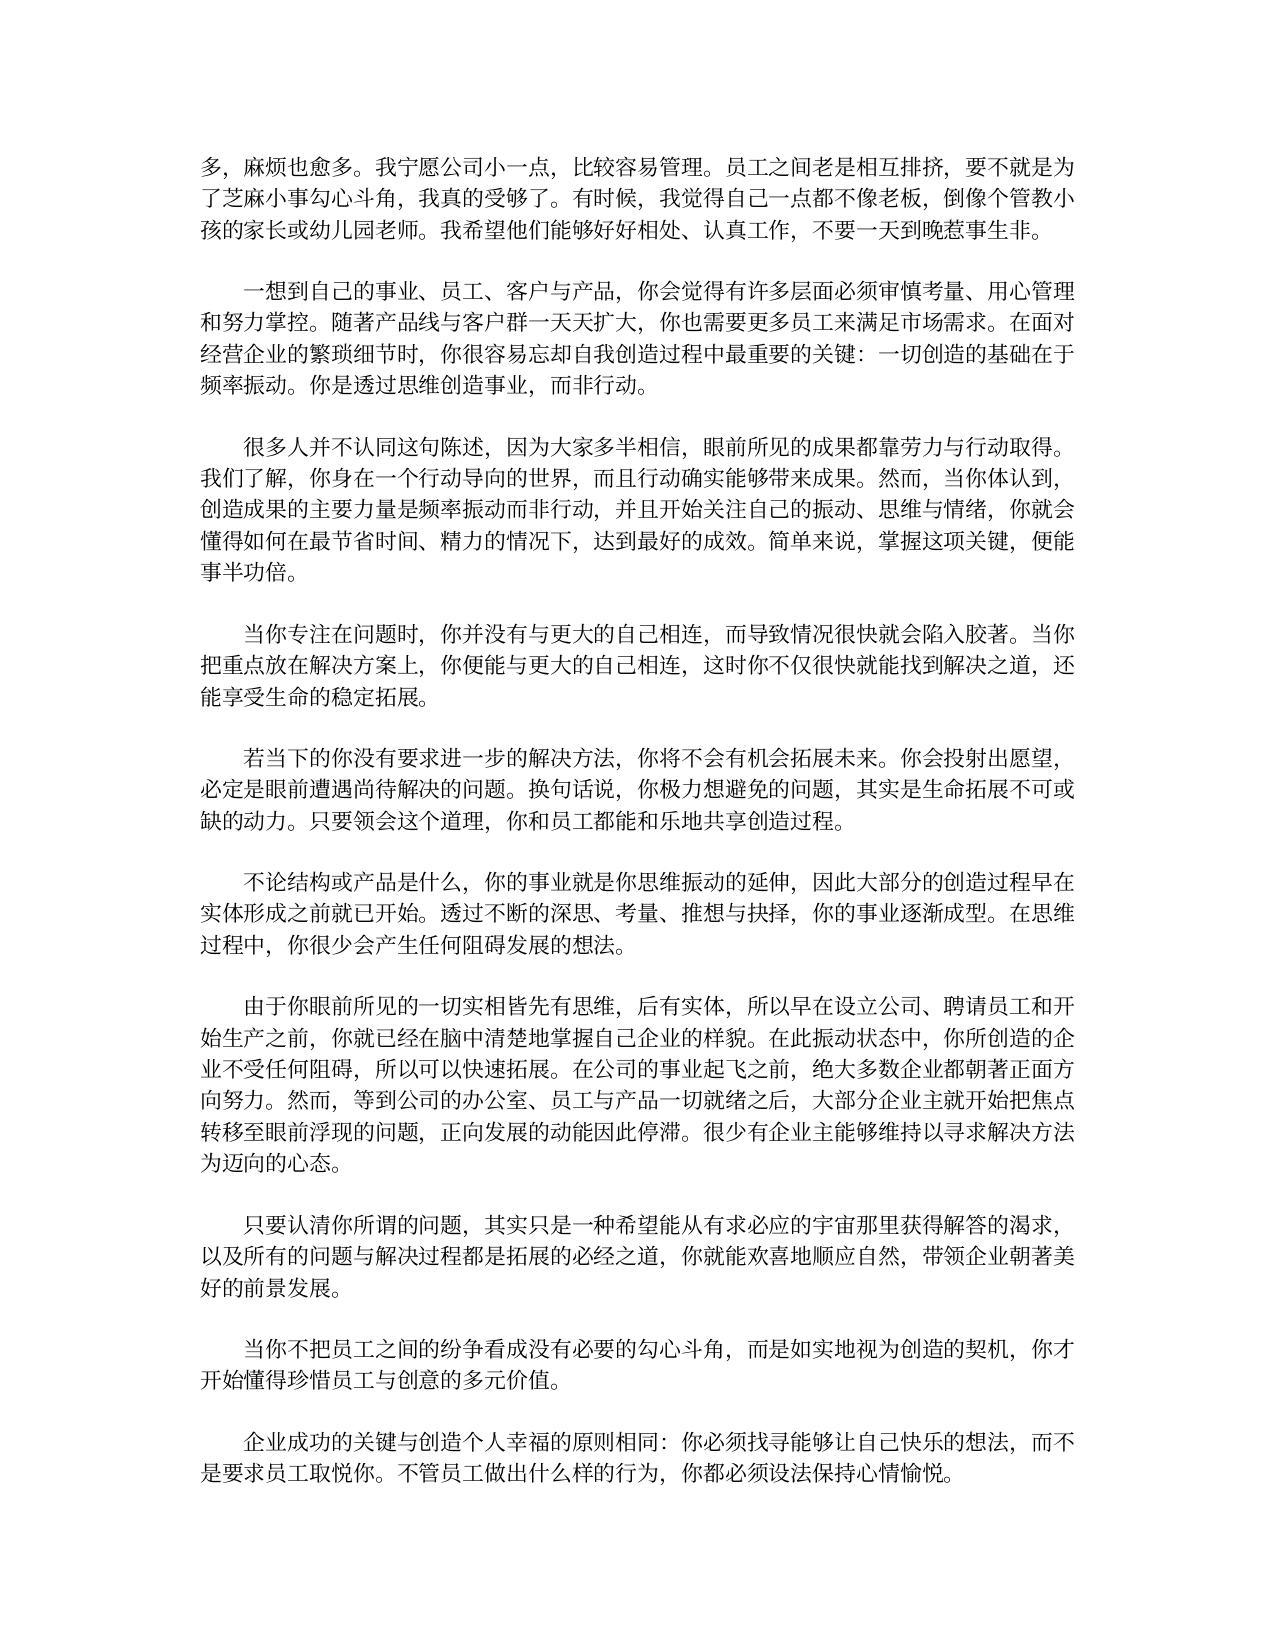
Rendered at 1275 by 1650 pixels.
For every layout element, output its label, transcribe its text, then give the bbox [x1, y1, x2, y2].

text 只要认清你所谓的问题，其实只是一种希望能从有求必应的宇宙那里获得解答的渴求，以及所有的问题与解决过程都是拓展的必经之道，你就能欢喜地顺应自然，带领企业朝著美好的前景发展。 [200, 1208, 1075, 1302]
text 一想到自己的事业、员工、客户与产品，你会觉得有许多层面必须审慎考量、用心管理和努力掌控。随著产品线与客户群一天天扩大，你也需要更多员工来满足市场需求。在面对经营企业的繁琐细节时，你很容易忘却自我创造过程中最重要的关键：一切创造的基础在于频率振动。你是透过思维创造事业，而非行动。 [200, 274, 1075, 400]
text 若当下的你没有要求进一步的解决方法，你将不会有机会拓展未来。你会投射出愿望，必定是眼前遭遇尚待解决的问题。换句话说，你极力想避免的问题，其实是生命拓展不可或缺的动力。只要领会这个道理，你和员工都能和乐地共享创造过程。 [200, 741, 1075, 835]
text 当你不把员工之间的纷争看成没有必要的勾心斗角，而是如实地视为创造的契机，你才开始懂得珍惜员工与创意的多元价值。 [200, 1332, 1075, 1395]
text 企业成功的关键与创造个人幸福的原则相同：你必须找寻能够让自己快乐的想法，而不是要求员工取悦你。不管员工做出什么样的行为，你都必须设法保持心情愉悦。 [200, 1425, 1075, 1488]
text 不论结构或产品是什么，你的事业就是你思维振动的延伸，因此大部分的创造过程早在实体形成之前就已开始。透过不断的深思、考量、推想与抉择，你的事业逐渐成型。在思维过程中，你很少会产生任何阻碍发展的想法。 [200, 865, 1075, 959]
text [200, 150, 1075, 244]
text 当你专注在问题时，你并没有与更大的自己相连，而导致情况很快就会陷入胶著。当你把重点放在解决方案上，你便能与更大的自己相连，这时你不仅很快就能找到解决之道，还能享受生命的稳定拓展。 [200, 617, 1075, 711]
text 很多人并不认同这句陈述，因为大家多半相信，眼前所见的成果都靠劳力与行动取得。我们了解，你身在一个行动导向的世界，而且行动确实能够带来成果。然而，当你体认到，创造成果的主要力量是频率振动而非行动，并且开始关注自己的振动、思维与情绪，你就会懂得如何在最节省时间、精力的情况下，达到最好的成效。简单来说，掌握这项关键，便能事半功倍。 [200, 430, 1075, 587]
text 由于你眼前所见的一切实相皆先有思维，后有实体，所以早在设立公司、聘请员工和开始生产之前，你就已经在脑中清楚地掌握自己企业的样貌。在此振动状态中，你所创造的企业不受任何阻碍，所以可以快速拓展。在公司的事业起飞之前，绝大多数企业都朝著正面方向努力。然而，等到公司的办公室、员工与产品一切就绪之后，大部分企业主就开始把焦点转移至眼前浮现的问题，正向发展的动能因此停滞。很少有企业主能够维持以寻求解决方法为迈向的心态。 [200, 989, 1075, 1178]
